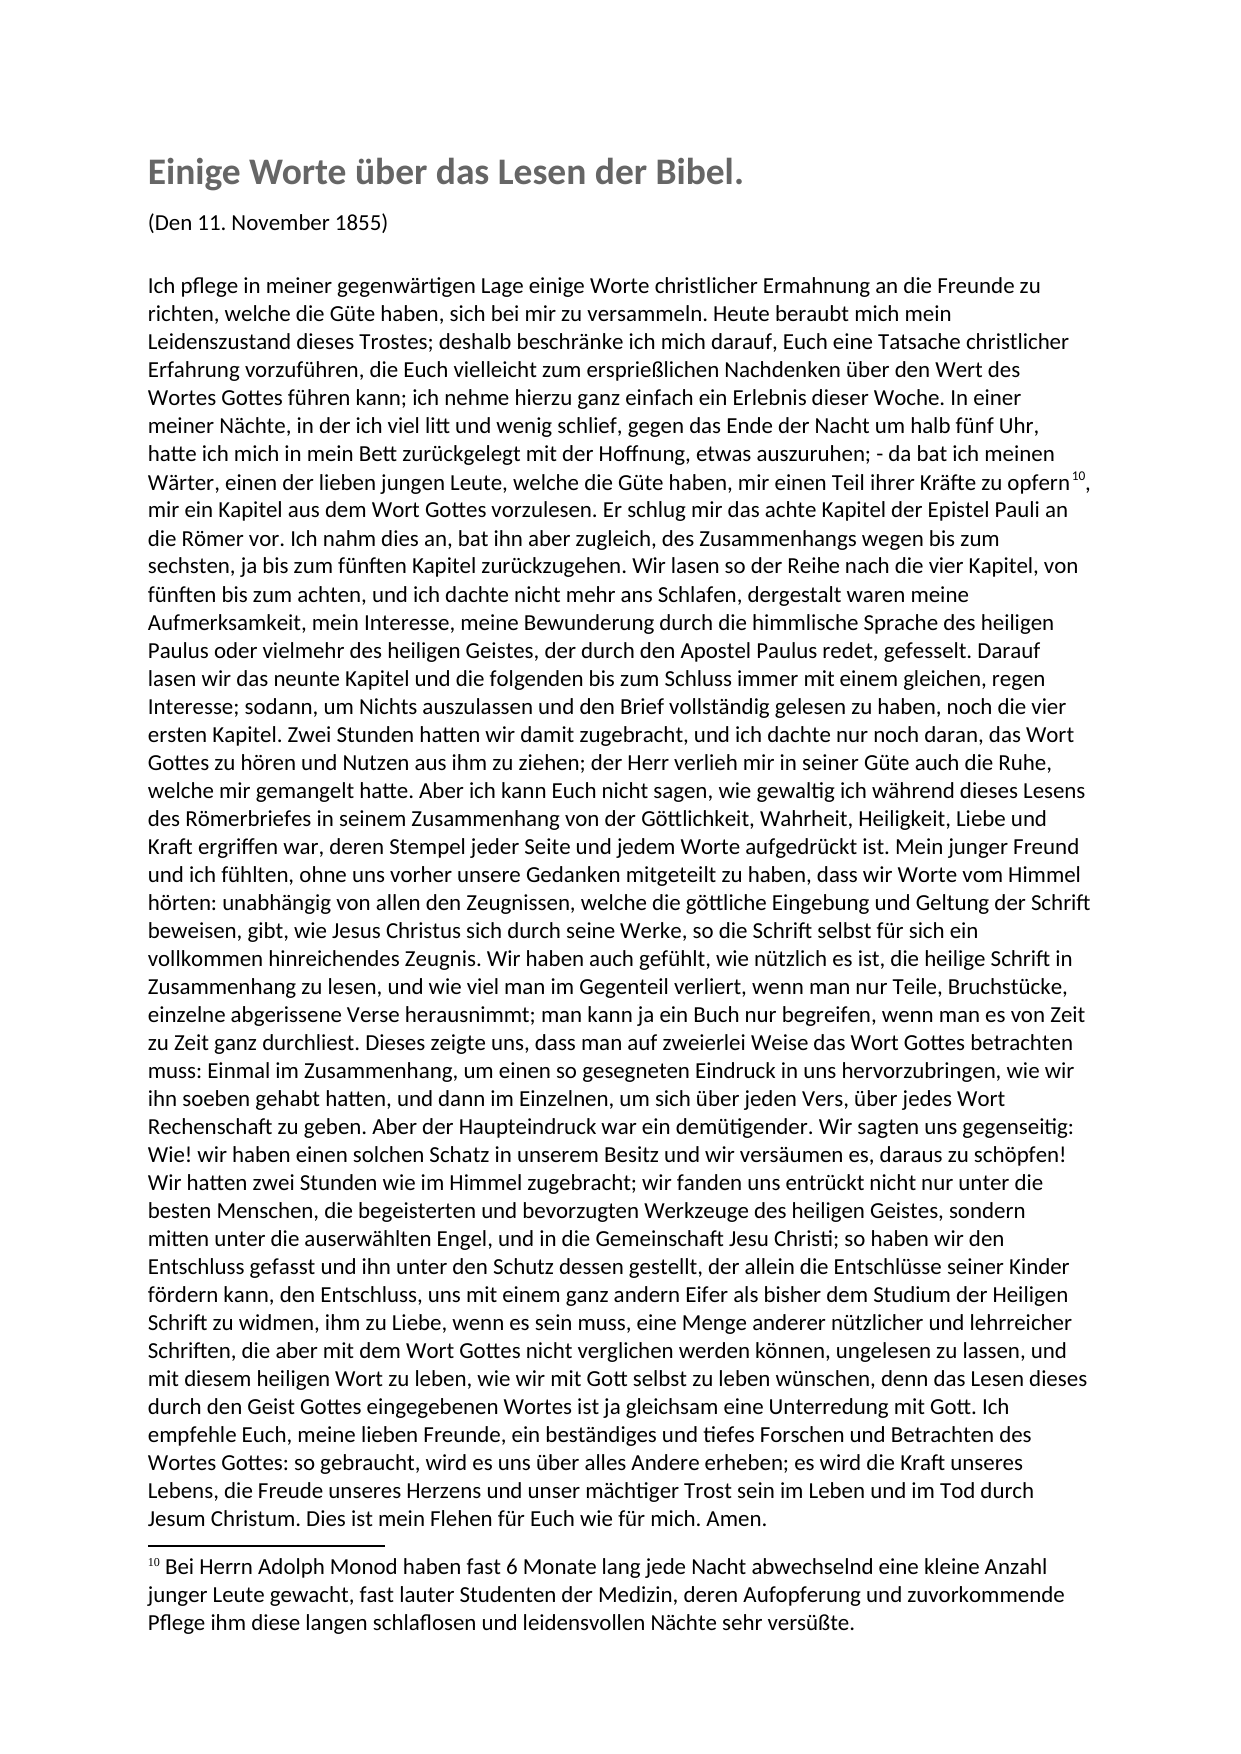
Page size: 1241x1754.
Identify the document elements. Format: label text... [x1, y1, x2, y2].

text Ich pflege in meiner gegenwärtigen Lage einige Worte christlicher Ermahnung an die Freunde zu richten, welche die Güte haben, sich bei mir zu versammeln. Heute beraubt mich mein Leidenszustand dieses Trostes; deshalb beschränke ich mich darauf, Euch eine Tatsache christlicher Erfahrung vorzuführen, die Euch vielleicht zum ersprießlichen Nachdenken über den Wert des Wortes Gottes führen kann; ich nehme hierzu ganz einfach ein Erlebnis dieser Woche. In einer meiner Nächte, in der ich viel litt und wenig schlief, gegen das Ende der Nacht um halb fünf Uhr, hatte ich mich in mein Bett zurückgelegt mit der Hoffnung, etwas auszuruhen; - da bat ich meinen Wärter, einen der lieben jungen Leute, welche die Güte haben, mir einen Teil ihrer Kräfte zu opfern, mir ein Kapitel aus dem Wort Gottes vorzulesen. Er schlug mir das achte Kapitel der Epistel Pauli an die Römer vor. Ich nahm dies an, bat ihn aber zugleich, des Zusammenhangs wegen bis zum sechsten, ja bis zum fünften Kapitel zurückzugehen. Wir lasen so der Reihe nach die vier Kapitel, von fünften bis zum achten, und ich dachte nicht mehr ans Schlafen, dergestalt waren meine Aufmerksamkeit, mein Interesse, meine Bewunderung durch die himmlische Sprache des heiligen Paulus oder vielmehr des heiligen Geistes, der durch den Apostel Paulus redet, gefesselt. Darauf lasen wir das neunte Kapitel und die folgenden bis zum Schluss immer mit einem gleichen, regen Interesse; sodann, um Nichts auszulassen und den Brief vollständig gelesen zu haben, noch die vier ersten Kapitel. Zwei Stunden hatten wir damit zugebracht, und ich dachte nur noch daran, das Wort Gottes zu hören und Nutzen aus ihm zu ziehen; der Herr verlieh mir in seiner Güte auch die Ruhe, welche mir gemangelt hatte. Aber ich kann Euch nicht sagen, wie gewaltig ich während dieses Lesens des Römerbriefes in seinem Zusammenhang von der Göttlichkeit, Wahrheit, Heiligkeit, Liebe und Kraft ergriffen war, deren Stempel jeder Seite und jedem Worte aufgedrückt ist. Mein junger Freund und ich fühlten, ohne uns vorher unsere Gedanken mitgeteilt zu haben, dass wir Worte vom Himmel hörten: unabhängig von allen den Zeugnissen, welche die göttliche Eingebung und Geltung der Schrift beweisen, gibt, wie Jesus Christus sich durch seine Werke, so die Schrift selbst für sich ein vollkommen hinreichendes Zeugnis. Wir haben auch gefühlt, wie nützlich es ist, die heilige Schrift in Zusammenhang zu lesen, und wie viel man im Gegenteil verliert, wenn man nur Teile, Bruchstücke, einzelne abgerissene Verse herausnimmt; man kann ja ein Buch nur begreifen, wenn man es von Zeit zu Zeit ganz durchliest. Dieses zeigte uns, dass man auf zweierlei Weise das Wort Gottes betrachten muss: Einmal im Zusammenhang, um einen so gesegneten Eindruck in uns hervorzubringen, wie wir ihn soeben gehabt hatten, und dann im Einzelnen, um sich über jeden Vers, über jedes Wort Rechenschaft zu geben. Aber der Haupteindruck war ein demütigender. Wir sagten uns gegenseitig: Wie! wir haben einen solchen Schatz in unserem Besitz und wir versäumen es, daraus zu schöpfen! Wir hatten zwei Stunden wie im Himmel zugebracht; wir fanden uns entrückt nicht nur unter die besten Menschen, die begeisterten und bevorzugten Werkzeuge des heiligen Geistes, sondern mitten unter die auserwählten Engel, und in die Gemeinschaft Jesu Christi; so haben wir den Entschluss gefasst und ihn unter den Schutz dessen gestellt, der allein die Entschlüsse seiner Kinder fördern kann, den Entschluss, uns mit einem ganz andern Eifer als bisher dem Studium der Heiligen Schrift zu widmen, ihm zu Liebe, wenn es sein muss, eine Menge anderer nützlicher und lehrreicher Schriften, die aber mit dem Wort Gottes nicht verglichen werden können, ungelesen zu lassen, und mit diesem heiligen Wort zu leben, wie wir mit Gott selbst zu leben wünschen, denn das Lesen dieses durch den Geist Gottes eingegebenen Wortes ist ja gleichsam eine Unterredung mit Gott. Ich empfehle Euch, meine lieben Freunde, ein beständiges und tiefes Forschen und Betrachten des Wortes Gottes: so gebraucht, wird es uns über alles Andere erheben; es wird die Kraft unseres Lebens, die Freude unseres Herzens und unser mächtiger Trost sein im Leben und im Tod durch Jesum Christum. Dies ist mein Flehen für Euch wie für mich. Amen. [148, 271, 1093, 1532]
subtitle Einige Worte über das Lesen der Bibel. [148, 148, 1093, 193]
text (Den 11. November 1855) [148, 208, 1093, 236]
